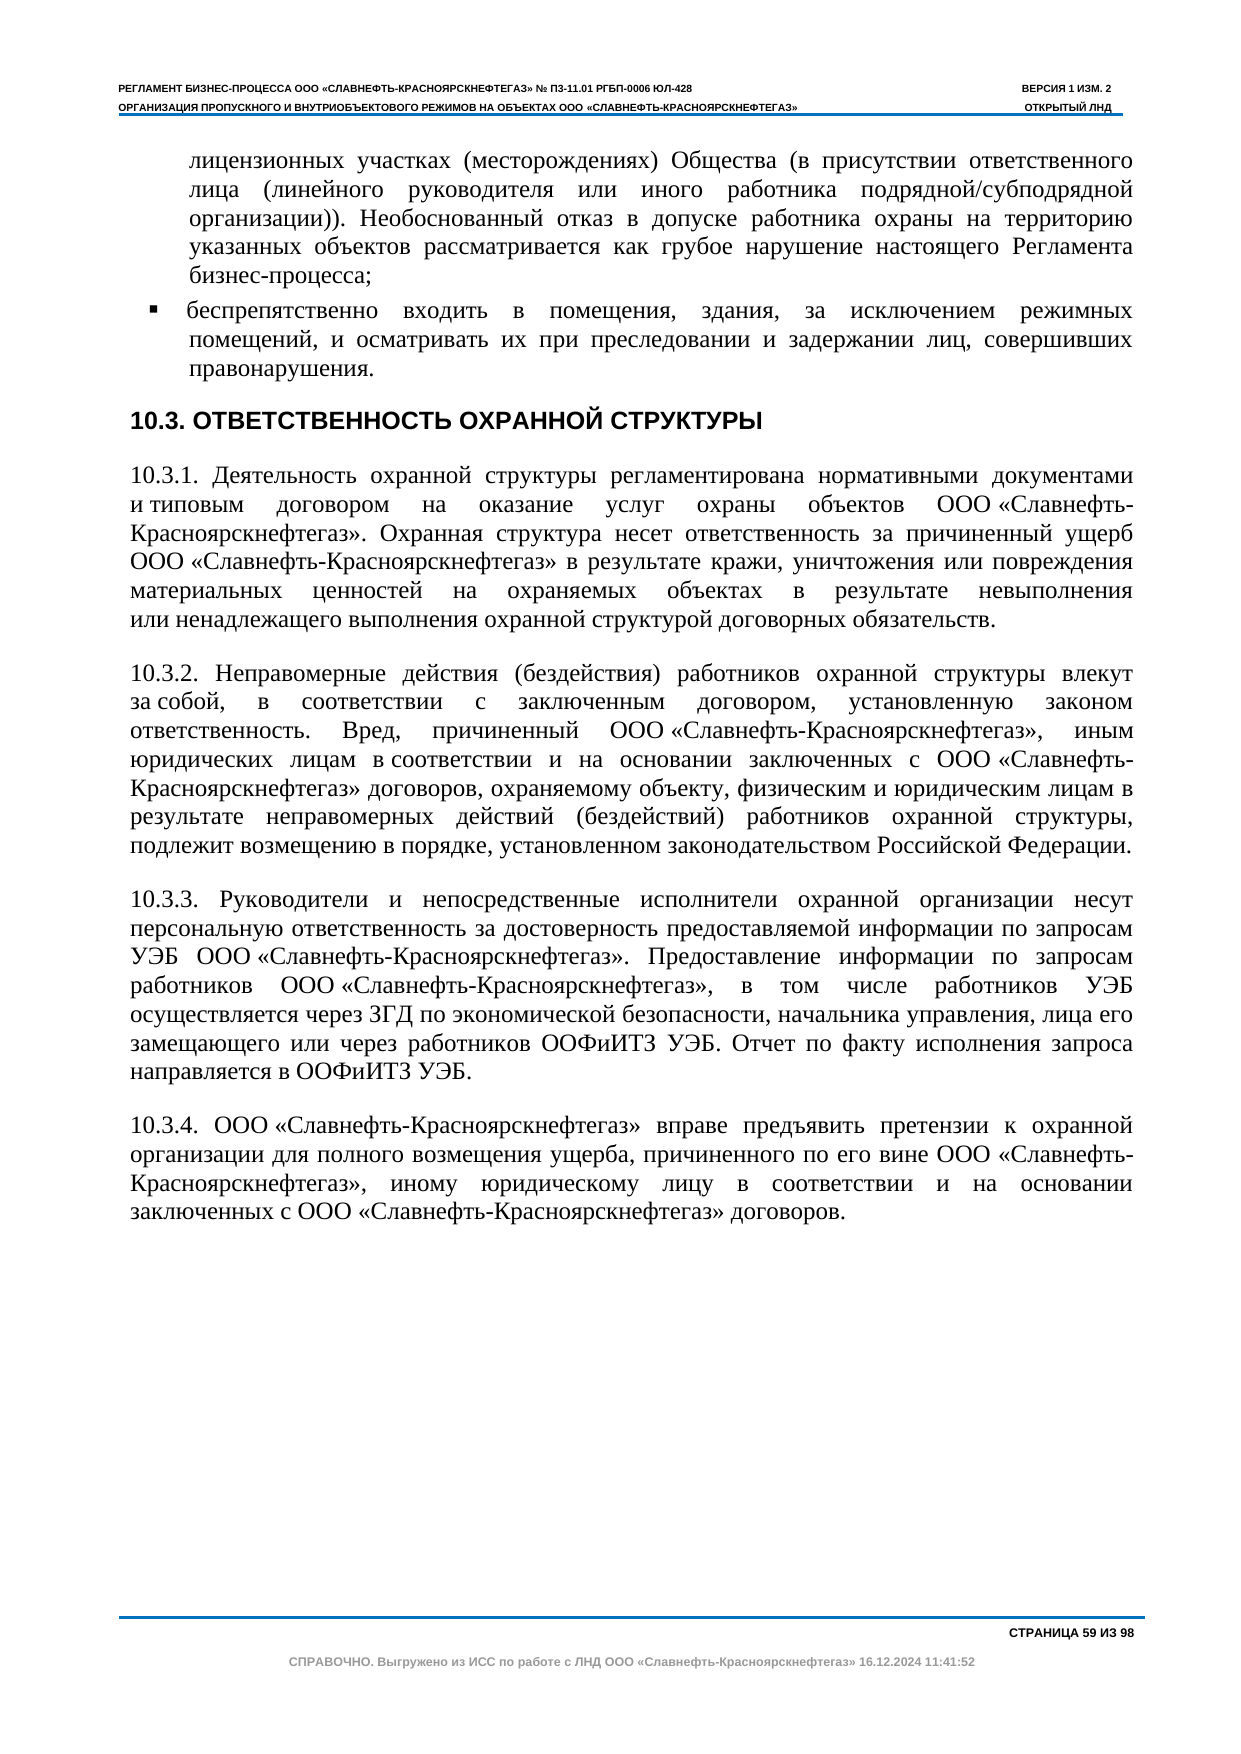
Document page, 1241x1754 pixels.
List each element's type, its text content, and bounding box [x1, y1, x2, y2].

text 10.3.2. Неправомерные действия (бездействия) работников охранной структуры влекут за собой, в соответствии с заключенным договором, установленную законом ответственность. Вред, причиненный ООО «Славнефть-Красноярскнефтегаз», иным юридических лицам в соответствии и на основании заключенных с ООО «Славнефть-Красноярскнефтегаз» договоров, охраняемому объекту, физическим и юридическим лицам в результате неправомерных действий (бездействий) работников охранной структуры, подлежит возмещению в порядке, установленном законодательством Российской Федерации. [130, 658, 1134, 859]
text 10.3. ОТВЕТСТВЕННОСТЬ ОХРАННОЙ СТРУКТУРЫ [130, 406, 1134, 435]
list беспрепятственно входить в помещения, здания, за исключением режимных помещений, и осматривать их при преследовании и задержании лиц, совершивших правонарушения. [148, 295, 1134, 381]
text 10.3.4. ООО «Славнефть-Красноярскнефтегаз» вправе предъявить претензии к охранной организации для полного возмещения ущерба, причиненного по его вине ООО «Славнефть-Красноярскнефтегаз», иному юридическому лицу в соответствии и на основании заключенных с ООО «Славнефть-Красноярскнефтегаз» договоров. [130, 1110, 1134, 1225]
text 10.3.1. Деятельность охранной структуры регламентирована нормативными документами и типовым договором на оказание услуг охраны объектов ООО «Славнефть-Красноярскнефтегаз». Охранная структура несет ответственность за причиненный ущерб ООО «Славнефть-Красноярскнефтегаз» в результате кражи, уничтожения или повреждения материальных ценностей на охраняемых объектах в результате невыполнения или ненадлежащего выполнения охранной структурой договорных обязательств. [130, 460, 1134, 633]
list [148, 145, 1134, 289]
text 10.3.3. Руководители и непосредственные исполнители охранной организации несут персональную ответственность за достоверность предоставляемой информации по запросам УЭБ ООО «Славнефть-Красноярскнефтегаз». Предоставление информации по запросам работников ООО «Славнефть-Красноярскнефтегаз», в том числе работников УЭБ осуществляется через ЗГД по экономической безопасности, начальника управления, лица его замещающего или через работников ООФиИТЗ УЭБ. Отчет по факту исполнения запроса направляется в ООФиИТЗ УЭБ. [130, 884, 1134, 1085]
